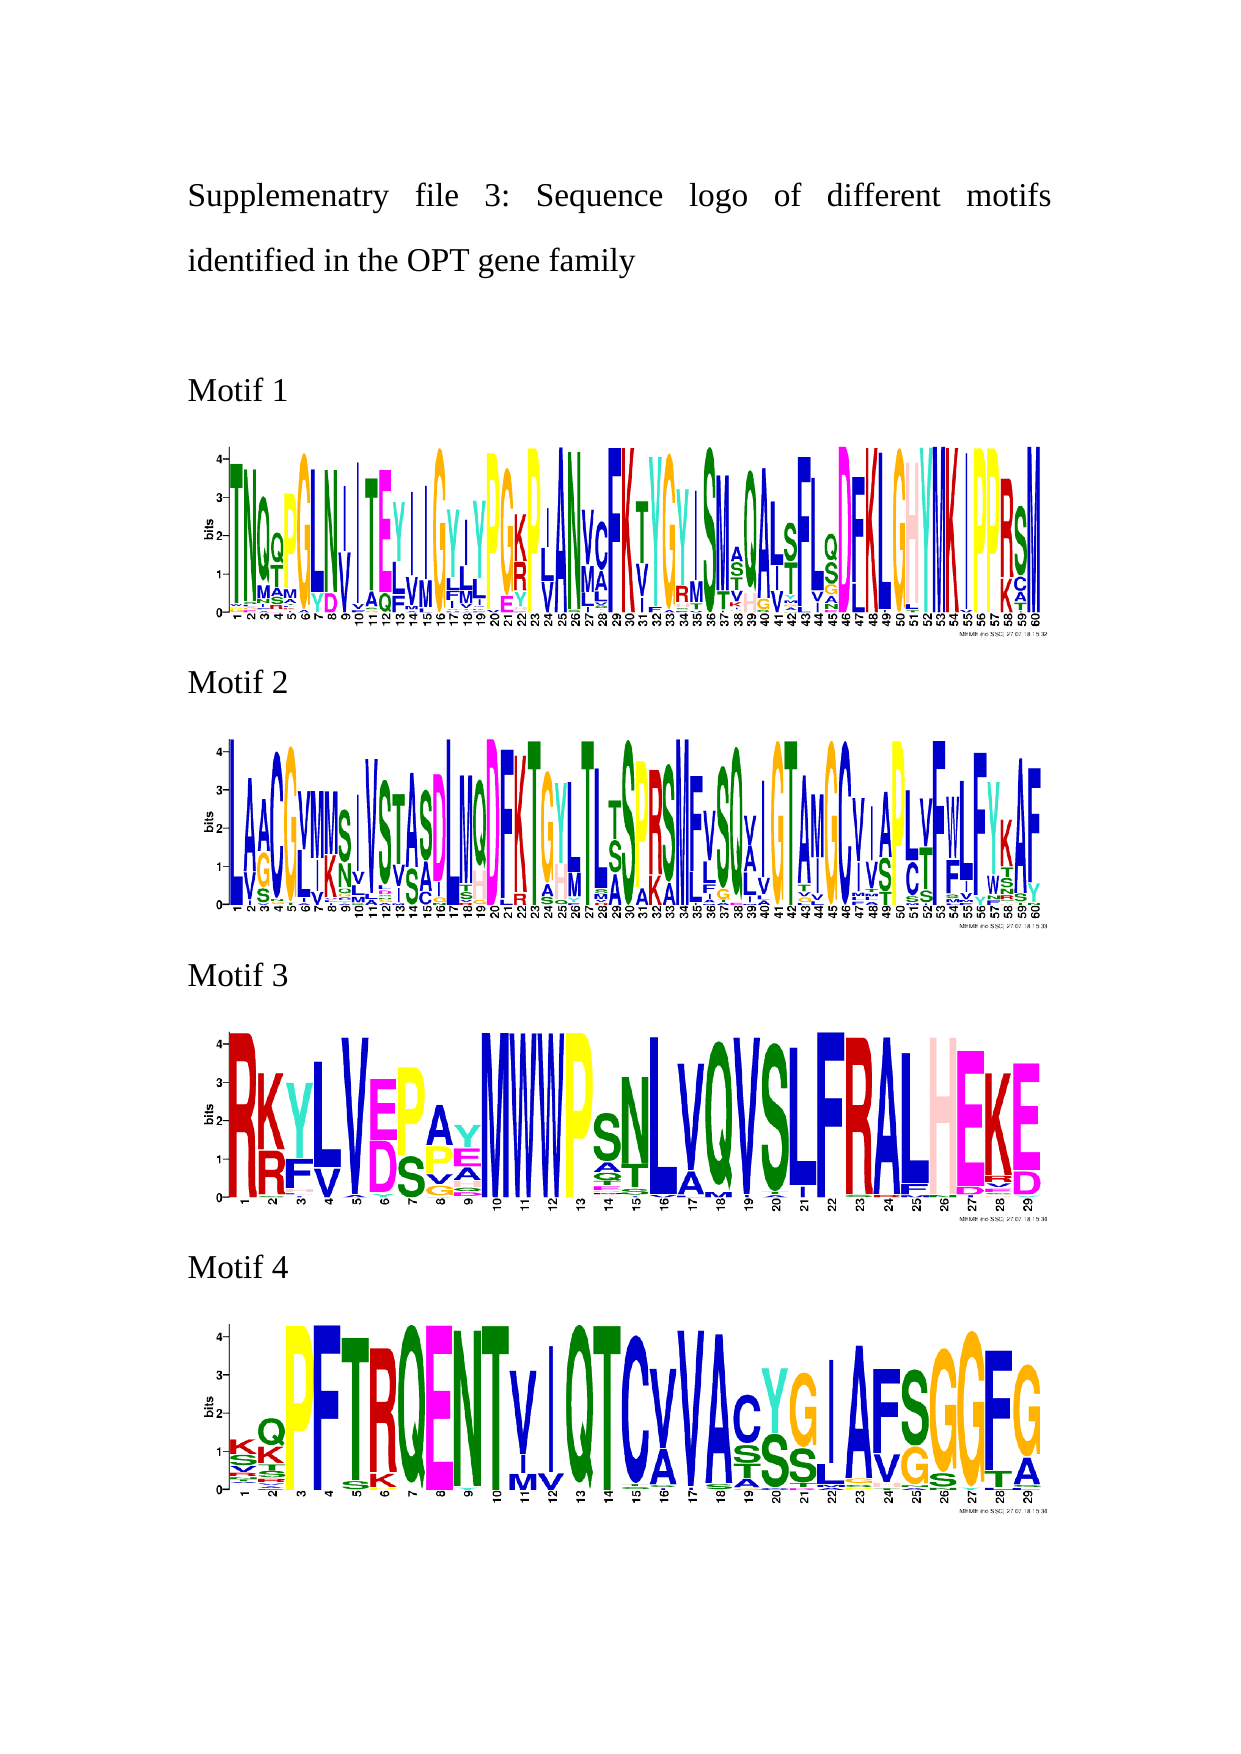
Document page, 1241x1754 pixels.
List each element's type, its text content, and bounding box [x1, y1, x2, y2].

picture [187, 714, 1053, 930]
text Motif 1 [187, 357, 1053, 422]
picture [187, 1007, 1053, 1223]
picture [187, 1299, 1053, 1515]
text Motif 2 [187, 649, 1053, 714]
text Supplemenatry file 3: Sequence logo of different motifs identified in the OPT gene family [187, 162, 1053, 292]
picture [187, 422, 1053, 638]
text Motif 3 [187, 942, 1053, 1007]
text Motif 4 [187, 1234, 1053, 1299]
